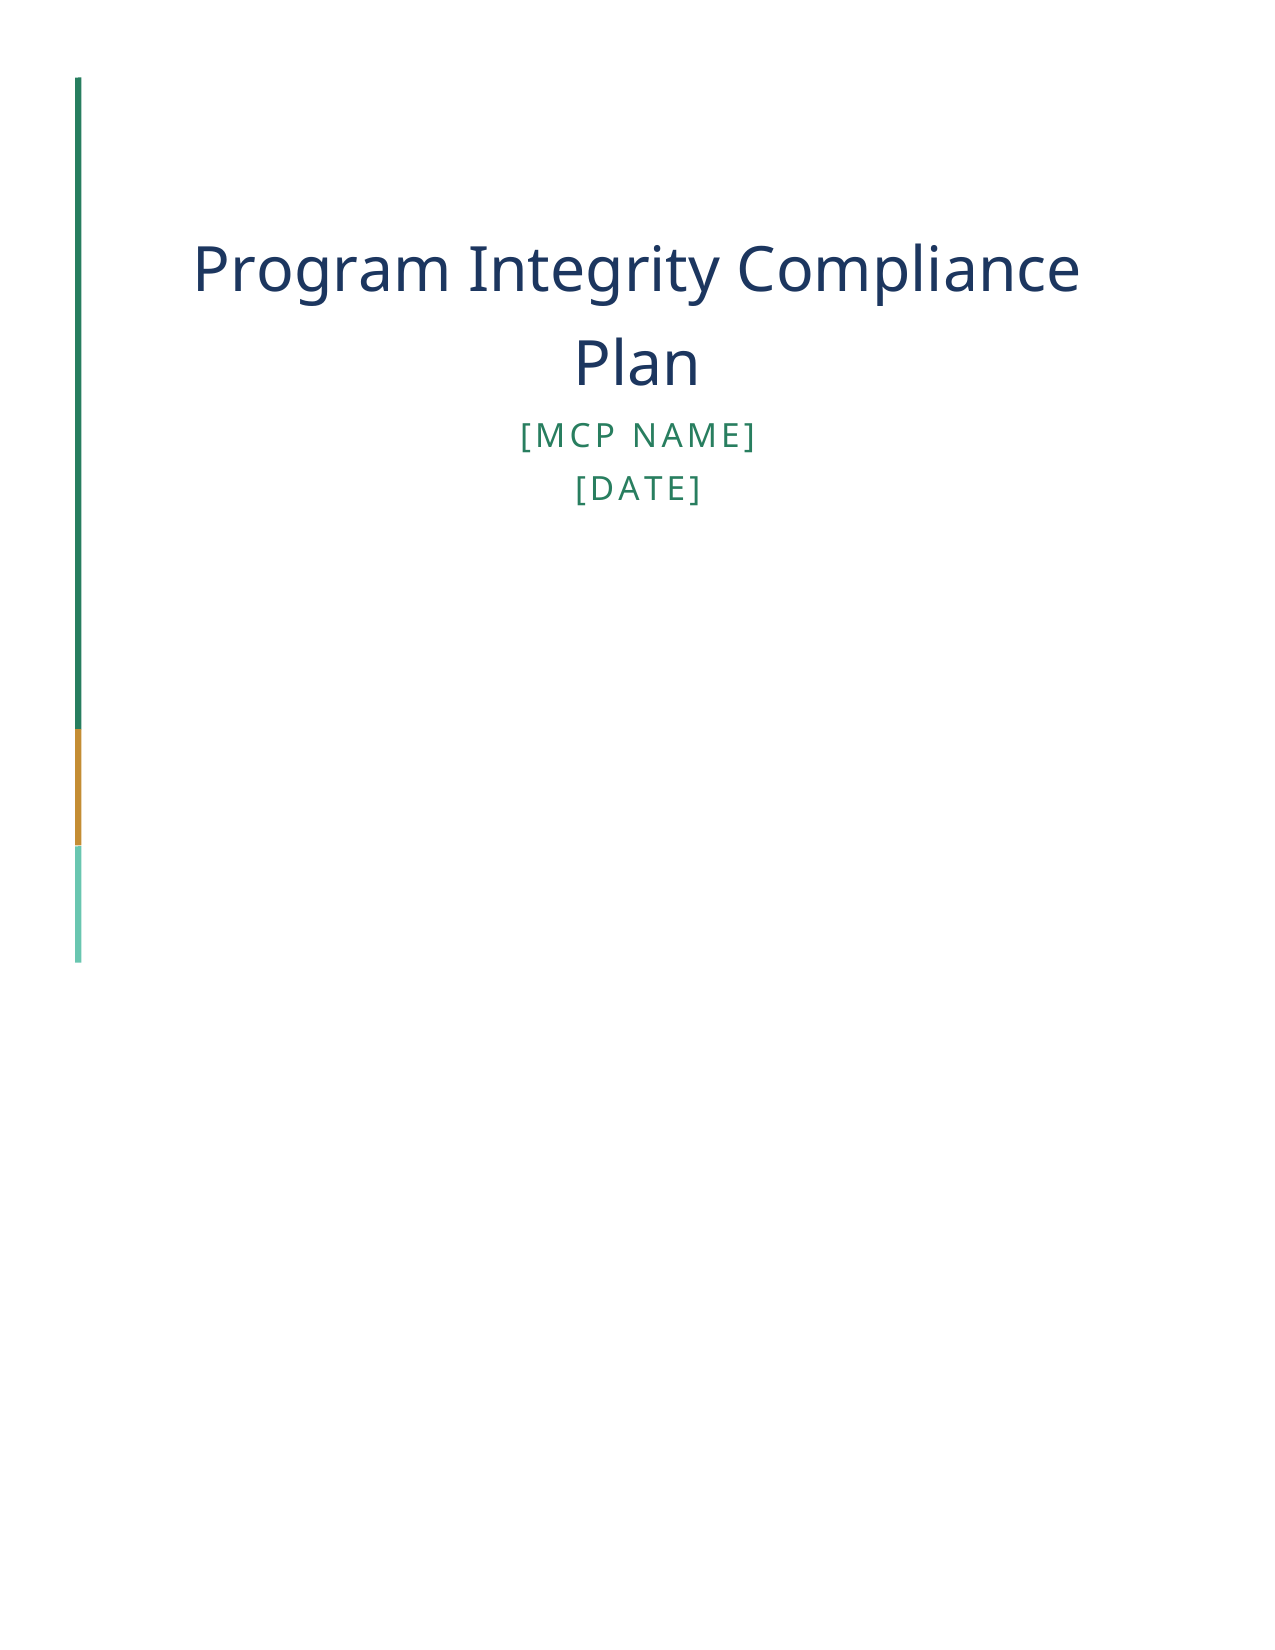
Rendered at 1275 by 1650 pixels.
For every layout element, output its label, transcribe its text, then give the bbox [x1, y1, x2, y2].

text [Date] [150, 464, 1125, 510]
text Program Integrity Compliance Plan [150, 225, 1125, 404]
text [MCP Name] [150, 412, 1125, 457]
